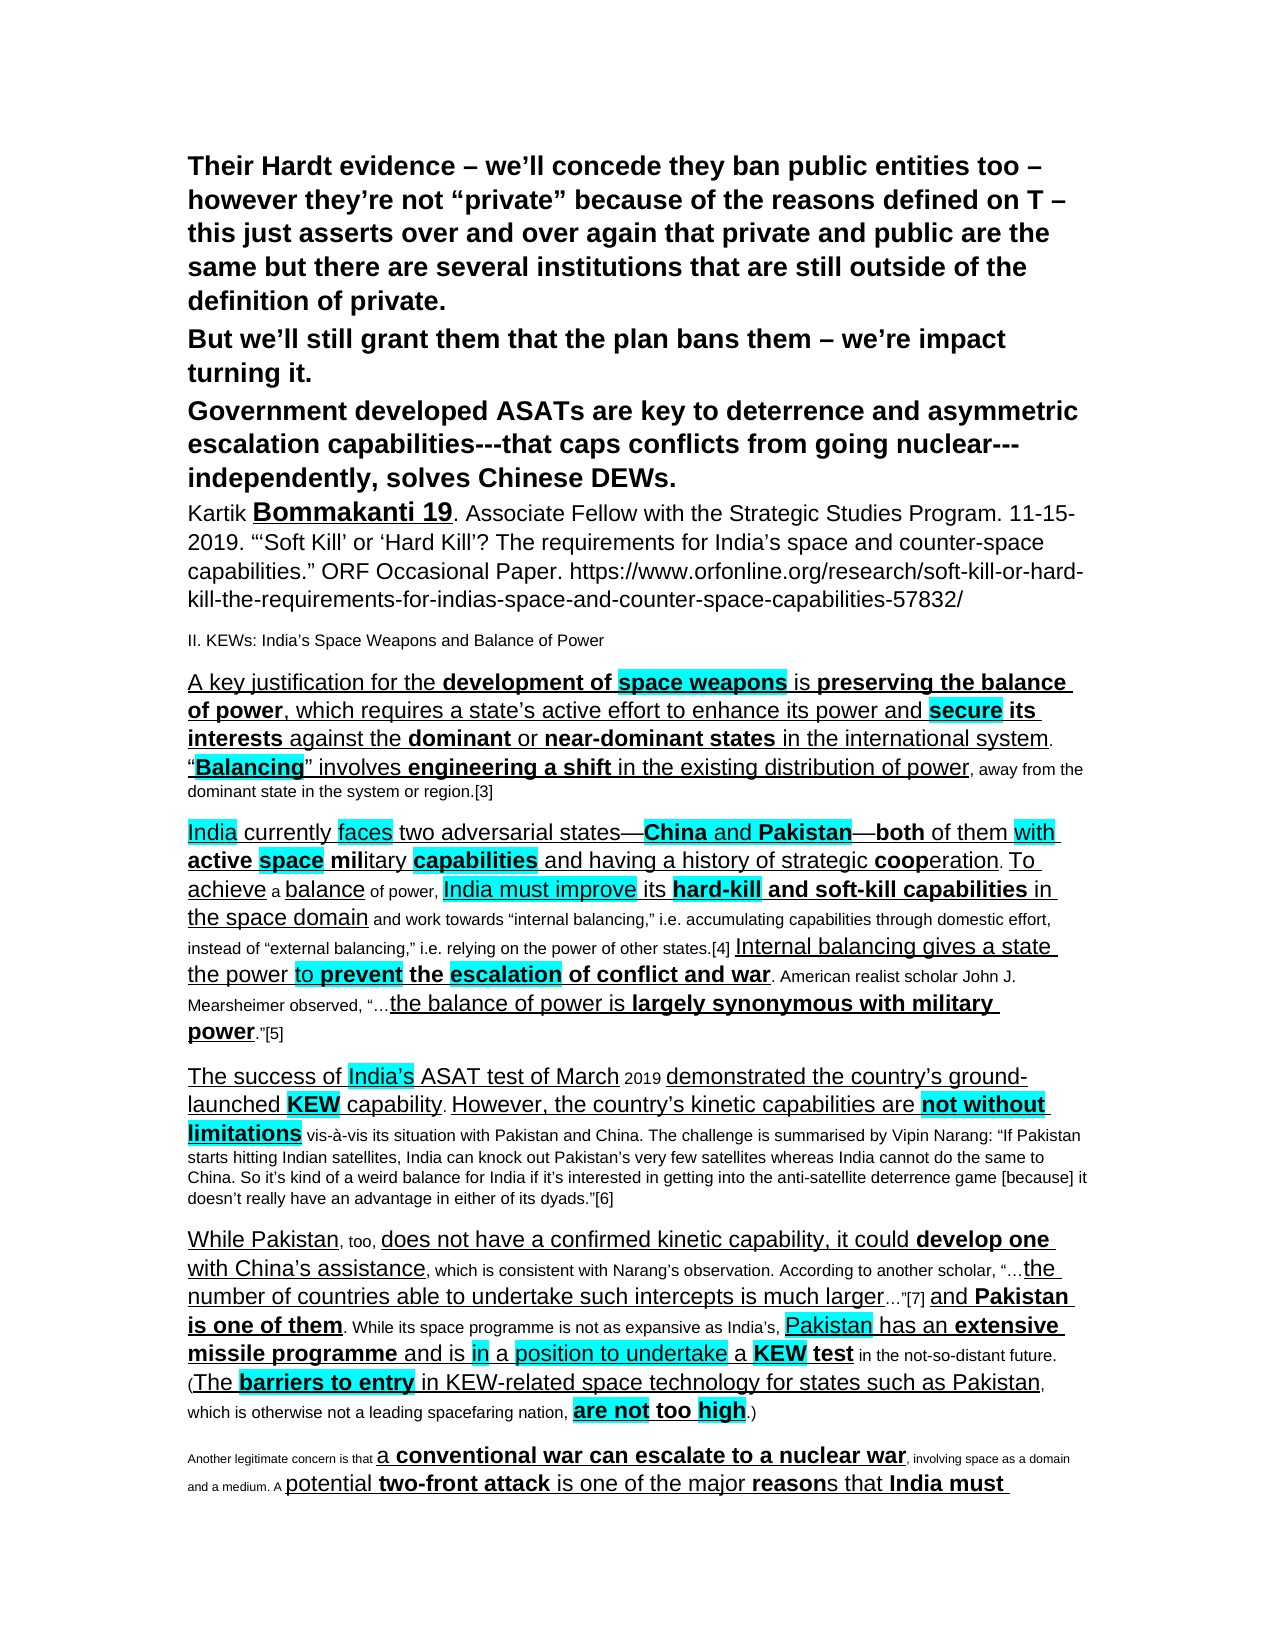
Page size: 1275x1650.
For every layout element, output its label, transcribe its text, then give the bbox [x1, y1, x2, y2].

subtitle Government developed ASATs are key to deterrence and asymmetric escalation capabilities---that caps conflicts from going nuclear---independently, solves Chinese DEWs. [187, 394, 1087, 493]
text India currently faces two adversarial states—China and Pakistan—both of them with active space military capabilities and having a history of strategic cooperation. To achieve a balance of power, India must improve its hard-kill and soft-kill capabilities in the space domain and work towards “internal balancing,” i.e. accumulating capabilities through domestic effort, instead of “external balancing,” i.e. relying on the power of other states.[4] Internal balancing gives a state the power to prevent the escalation of conflict and war. American realist scholar John J. Mearsheimer observed, “…the balance of power is largely synonymous with military power.”[5] [187, 819, 1087, 1044]
subtitle Their Hardt evidence – we’ll concede they ban public entities too – however they’re not “private” because of the reasons defined on T – this just asserts over and over again that private and public are the same but there are several institutions that are still outside of the definition of private. [187, 150, 1087, 316]
text II. KEWs: India’s Space Weapons and Balance of Power [187, 631, 1087, 650]
subtitle But we’ll still grant them that the plan bans them – we’re impact turning it. [187, 323, 1087, 388]
text While Pakistan, too, does not have a confirmed kinetic capability, it could develop one with China’s assistance, which is consistent with Narang’s observation. According to another scholar, “…the number of countries able to undertake such intercepts is much larger…”[7] and Pakistan is one of them. While its space programme is not as expansive as India’s, Pakistan has an extensive missile programme and is in a position to undertake a KEW test in the not-so-distant future. (The barriers to entry in KEW-related space technology for states such as Pakistan, which is otherwise not a leading spacefaring nation, are not too high.) [187, 1226, 1087, 1423]
text Kartik Bommakanti 19. Associate Fellow with the Strategic Studies Program. 11-15-2019. “‘Soft Kill’ or ‘Hard Kill’? The requirements for India’s space and counter-space capabilities.” ORF Occasional Paper. https://www.orfonline.org/research/soft-kill-or-hard-kill-the-requirements-for-indias-space-and-counter-space-capabilities-57832/ [187, 496, 1087, 612]
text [187, 1442, 1087, 1497]
text A key justification for the development of space weapons is preserving the balance of power, which requires a state’s active effort to enhance its power and secure its interests against the dominant or near-dominant states in the international system. “Balancing” involves engineering a shift in the existing distribution of power, away from the dominant state in the system or region.[3] [187, 668, 1087, 801]
text The success of India’s ASAT test of March 2019 demonstrated the country’s ground-launched KEW capability. However, the country’s kinetic capabilities are not without limitations vis-à-vis its situation with Pakistan and China. The challenge is summarised by Vipin Narang: “If Pakistan starts hitting Indian satellites, India can knock out Pakistan’s very few satellites whereas India cannot do the same to China. So it’s kind of a weird balance for India if it’s interested in getting into the anti-satellite deterrence game [because] it doesn’t really have an advantage in either of its dyads.”[6] [187, 1063, 1087, 1208]
